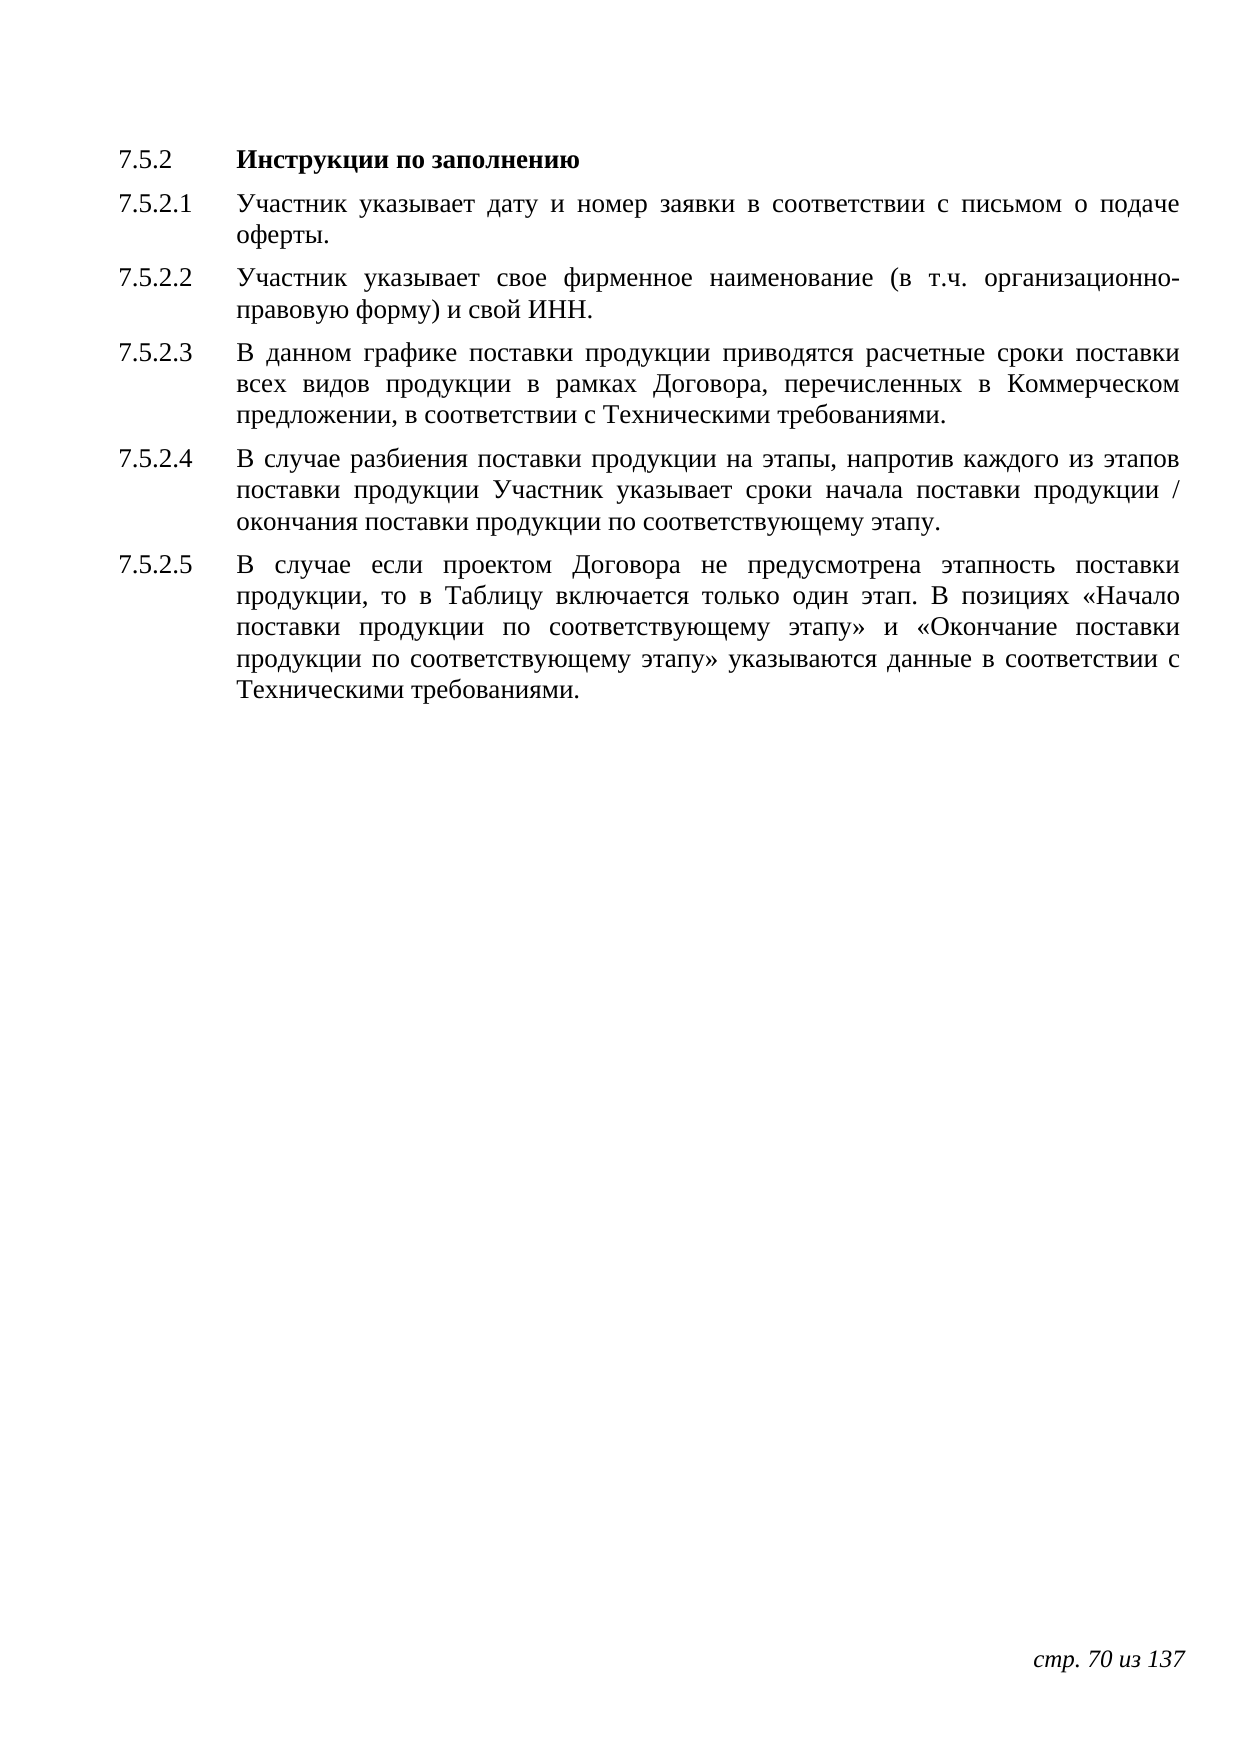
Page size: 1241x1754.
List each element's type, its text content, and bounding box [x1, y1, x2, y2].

text В данном графике поставки продукции приводятся расчетные сроки поставки всех видов продукции в рамках Договора, перечисленных в Коммерческом предложении, в соответствии с Техническими требованиями. [118, 336, 1181, 430]
text В случае если проектом Договора не предусмотрена этапность поставки продукции, то в Таблицу включается только один этап. В позициях «Начало поставки продукции по соответствующему этапу» и «Окончание поставки продукции по соответствующему этапу» указываются данные в соответствии с Техническими требованиями. [118, 548, 1181, 704]
text В случае разбиения поставки продукции на этапы, напротив каждого из этапов поставки продукции Участник указывает сроки начала поставки продукции / окончания поставки продукции по соответствующему этапу. [118, 442, 1181, 536]
text Участник указывает свое фирменное наименование (в т.ч. организационно-правовую форму) и свой ИНН. [118, 262, 1181, 324]
text Инструкции по заполнению [118, 143, 1181, 174]
text Участник указывает дату и номер заявки в соответствии с письмом о подаче оферты. [118, 187, 1181, 249]
